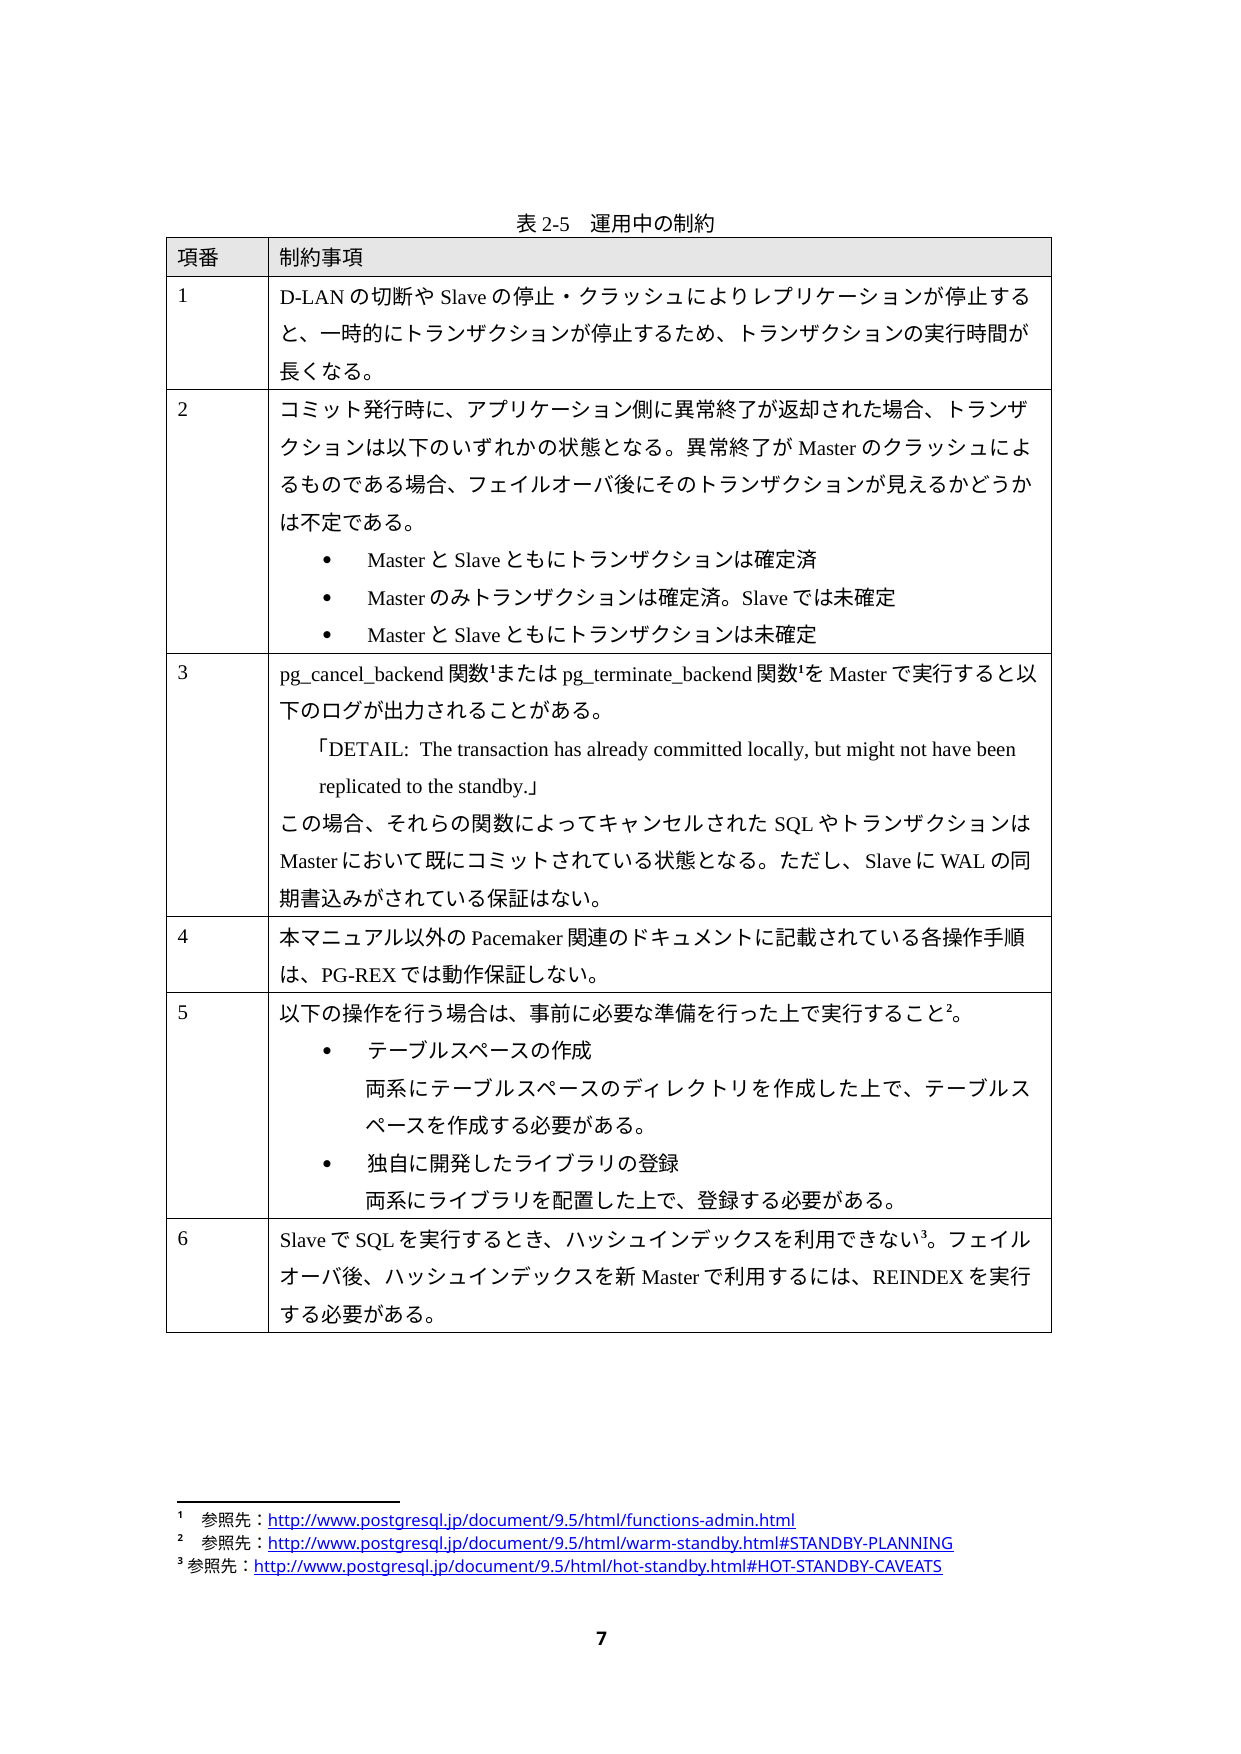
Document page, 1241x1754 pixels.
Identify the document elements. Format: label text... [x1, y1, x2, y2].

table_header 制約事項 [269, 238, 1051, 276]
table_cell SlaveでSQLを実行するとき、ハッシュインデックスを利用できない。フェイルオーバ後、ハッシュインデックスを新Masterで利用するには、REINDEXを実行する必要がある。 [269, 1219, 1051, 1332]
table_cell 以下の操作を行う場合は、事前に必要な準備を行った上で実行すること。 テーブルスペースの作成 両系にテーブルスペースのディレクトリを作成した上で、テーブルスペースを作成する必要がある。 独自に開発したライブラリの登録 両系にライブラリを配置した上で、登録する必要がある。 [269, 993, 1051, 1218]
table_cell 4 [167, 917, 268, 992]
table_cell 本マニュアル以外のPacemaker関連のドキュメントに記載されている各操作手順は、PG-REXでは動作保証しない。 [269, 917, 1051, 992]
table_cell 6 [167, 1219, 268, 1332]
table_cell 3 [167, 654, 268, 916]
table_cell コミット発行時に、アプリケーション側に異常終了が返却された場合、トランザクションは以下のいずれかの状態となる。異常終了がMasterのクラッシュによるものである場合、フェイルオーバ後にそのトランザクションが見えるかどうかは不定である。 MasterとSlaveともにトランザクションは確定済 Masterのみトランザクションは確定済。Slaveでは未確定 MasterとSlaveともにトランザクションは未確定 [269, 390, 1051, 653]
table_header 項番 [167, 238, 268, 276]
table_cell pg_cancel_backend関数またはpg_terminate_backend関数1をMasterで実行すると以下のログが出力されることがある。 「DETAIL: The transaction has already committed locally, but might not have been replicated to the standby.」 この場合、それらの関数によってキャンセルされたSQLやトランザクションはMasterにおいて既にコミットされている状態となる。ただし、SlaveにWALの同期書込みがされている保証はない。 [269, 654, 1051, 916]
table_cell 2 [167, 390, 268, 653]
table_cell 5 [167, 993, 268, 1218]
table_cell D-LANの切断やSlaveの停止・クラッシュによりレプリケーションが停止すると、一時的にトランザクションが停止するため、トランザクションの実行時間が長くなる。 [269, 277, 1051, 389]
table_cell 1 [167, 277, 268, 389]
